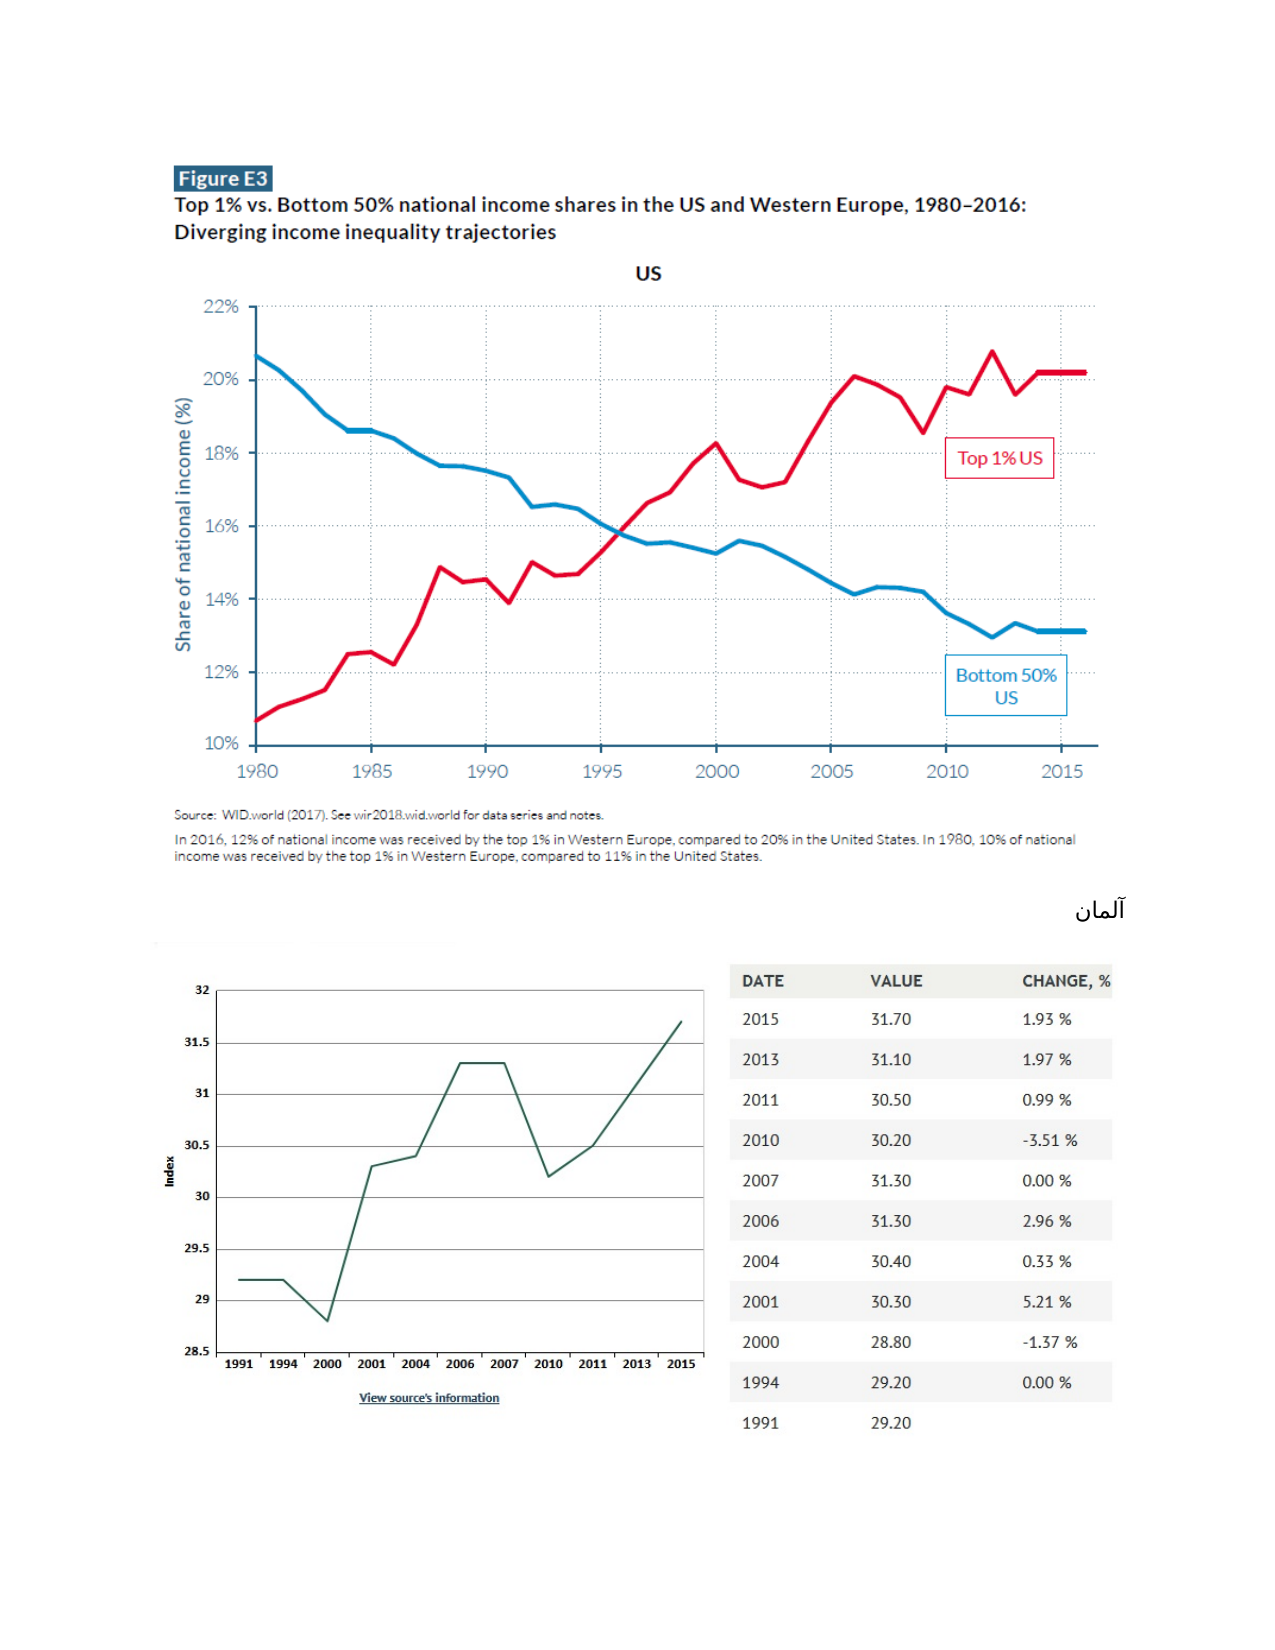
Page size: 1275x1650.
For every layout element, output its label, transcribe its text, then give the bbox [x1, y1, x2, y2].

text آلمان [150, 897, 1125, 924]
picture [150, 942, 1125, 1485]
